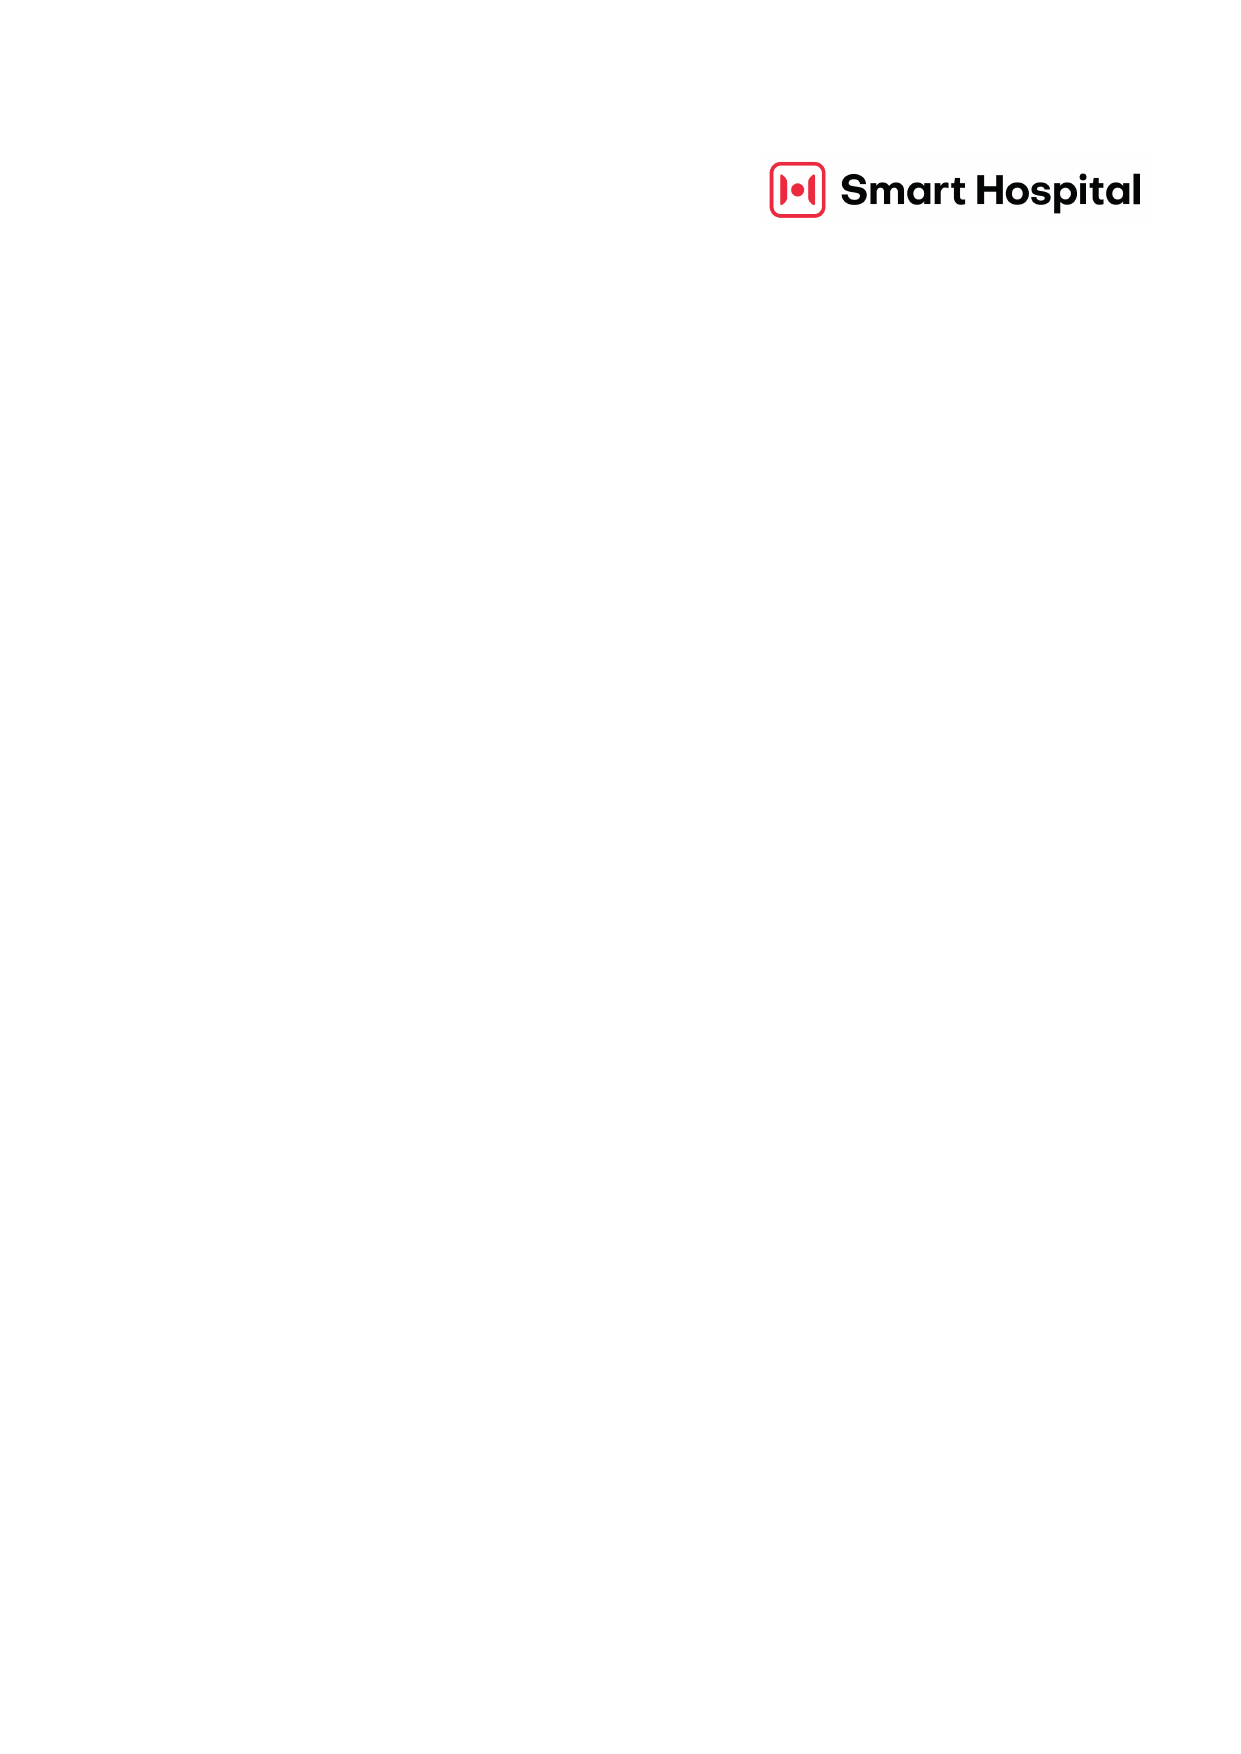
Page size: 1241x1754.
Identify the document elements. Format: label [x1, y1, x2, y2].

picture [761, 153, 1152, 222]
